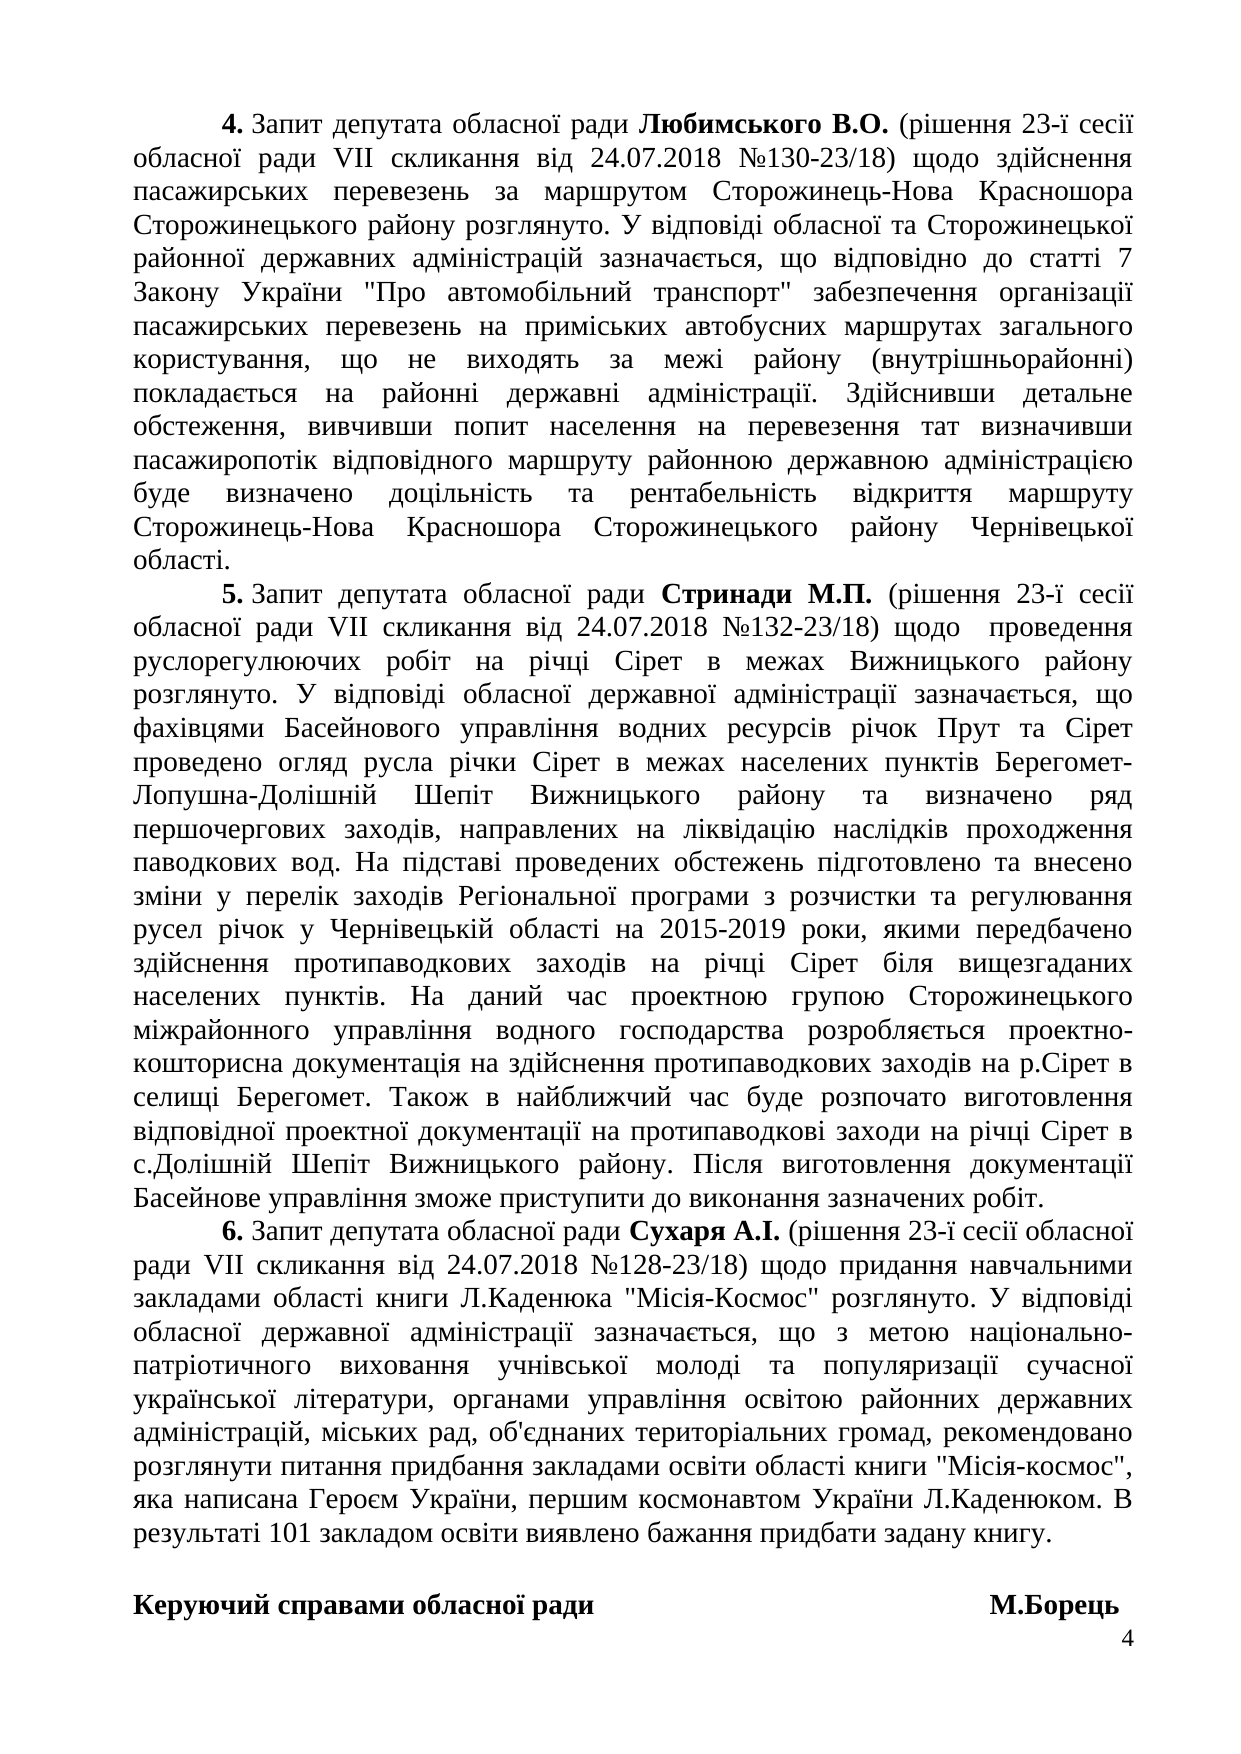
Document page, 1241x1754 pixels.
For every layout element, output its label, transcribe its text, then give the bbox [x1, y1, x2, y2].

list Запит депутата обласної ради Стринади М.П. (рішення 23-ї сесії обласної ради VІІ скликання від 24.07.2018 №132-23/18) щодо проведення руслорегулюючих робіт на річці Сірет в межах Вижницького району розглянуто. У відповіді обласної державної адміністрації зазначається, що фахівцями Басейнового управління водних ресурсів річок Прут та Сірет проведено огляд русла річки Сірет в межах населених пунктів Берегомет-Лопушна-Долішній Шепіт Вижницького району та визначено ряд першочергових заходів, направлених на ліквідацію наслідків проходження паводкових вод. На підставі проведених обстежень підготовлено та внесено зміни у перелік заходів Регіональної програми з розчистки та регулювання русел річок у Чернівецькій області на 2015-2019 роки, якими передбачено здійснення протипаводкових заходів на річці Сірет біля вищезгаданих населених пунктів. На даний час проектною групою Сторожинецького міжрайонного управління водного господарства розробляється проектно-кошторисна документація на здійснення протипаводкових заходів на р.Сірет в селищі Берегомет. Також в найближчий час буде розпочато виготовлення відповідної проектної документації на протипаводкові заходи на річці Сірет в с.Долішній Шепіт Вижницького району. Після виготовлення документації Басейнове управління зможе приступити до виконання зазначених робіт. [133, 576, 1134, 1213]
list Керуючий справами обласної ради М.Борець [133, 1587, 1134, 1621]
list Запит депутата обласної ради Сухаря А.І. (рішення 23-ї сесії обласної ради VІІ скликання від 24.07.2018 №128-23/18) щодо придання навчальними закладами області книги Л.Каденюка "Місія-Космос" розглянуто. У відповіді обласної державної адміністрації зазначається, що з метою національно-патріотичного виховання учнівської молоді та популяризації сучасної української літератури, органами управління освітою районних державних адміністрацій, міських рад, об'єднаних територіальних громад, рекомендовано розглянути питання придбання закладами освіти області книги "Місія-космос", яка написана Героєм України, першим космонавтом України Л.Каденюком. В результаті 101 закладом освіти виявлено бажання придбати задану книгу. [133, 1213, 1134, 1549]
list Запит депутата обласної ради Любимського В.О. (рішення 23-ї сесії обласної ради VІІ скликання від 24.07.2018 №130-23/18) щодо здійснення пасажирських перевезень за маршрутом Сторожинець-Нова Красношора Сторожинецького району розглянуто. У відповіді обласної та Сторожинецької районної державних адміністрацій зазначається, що відповідно до статті 7 Закону України "Про автомобільний транспорт" забезпечення організації пасажирських перевезень на приміських автобусних маршрутах загального користування, що не виходять за межі району (внутрішньорайонні) покладається на районні державні адміністрації. Здійснивши детальне обстеження, вивчивши попит населення на перевезення тат визначивши пасажиропотік відповідного маршруту районною державною адміністрацією буде визначено доцільність та рентабельність відкриття маршруту Сторожинець-Нова Красношора Сторожинецького району Чернівецької області. [133, 106, 1134, 576]
